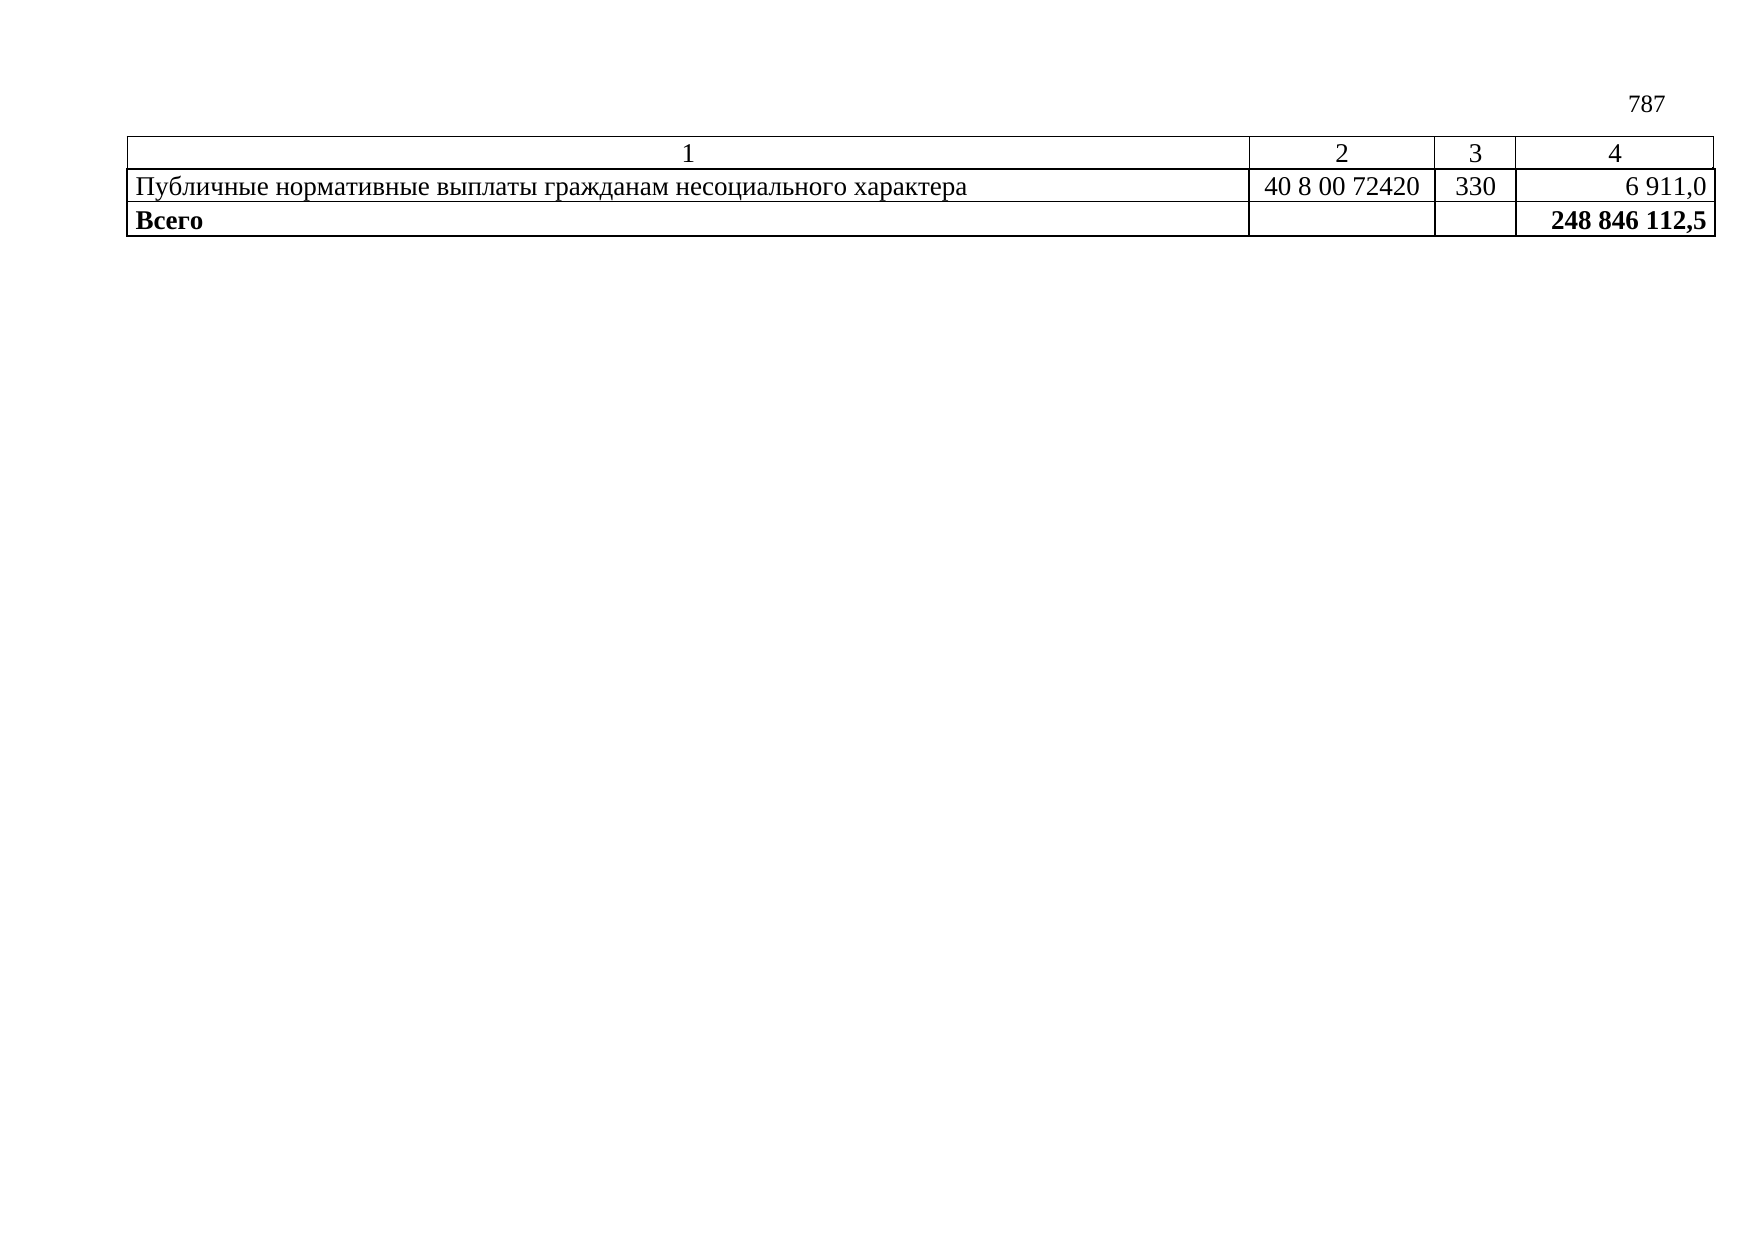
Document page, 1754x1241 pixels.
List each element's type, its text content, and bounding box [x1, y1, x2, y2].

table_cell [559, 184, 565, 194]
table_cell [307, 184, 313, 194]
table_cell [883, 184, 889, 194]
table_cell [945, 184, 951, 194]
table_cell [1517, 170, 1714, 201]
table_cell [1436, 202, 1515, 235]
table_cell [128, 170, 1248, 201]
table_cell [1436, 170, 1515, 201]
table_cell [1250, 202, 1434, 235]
table_header 3 [1435, 137, 1515, 168]
table_header 4 [1516, 137, 1713, 168]
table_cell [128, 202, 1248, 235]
table_header 1 [128, 137, 1249, 168]
table_header 2 [1250, 137, 1434, 168]
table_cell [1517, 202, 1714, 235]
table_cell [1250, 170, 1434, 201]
